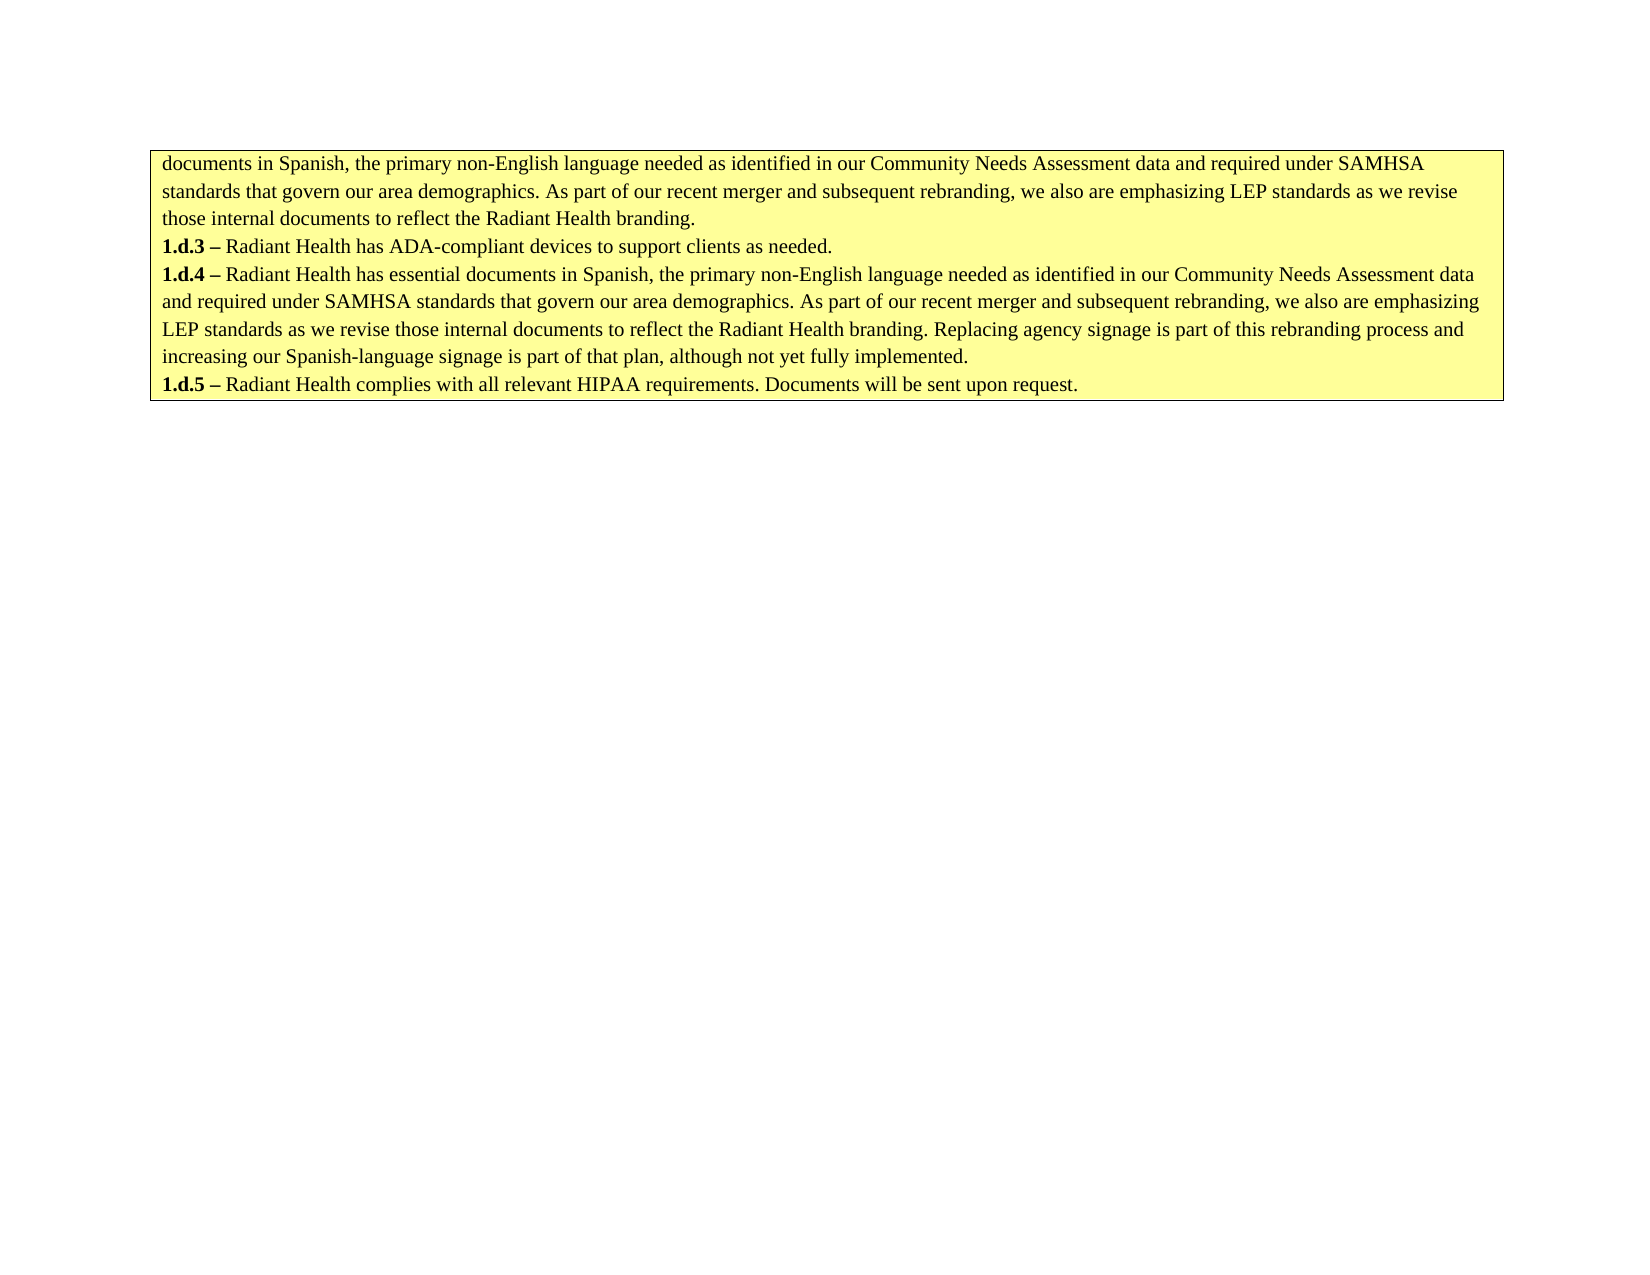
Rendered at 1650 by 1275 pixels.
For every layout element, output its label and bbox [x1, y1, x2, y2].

table_header [151, 151, 1503, 399]
